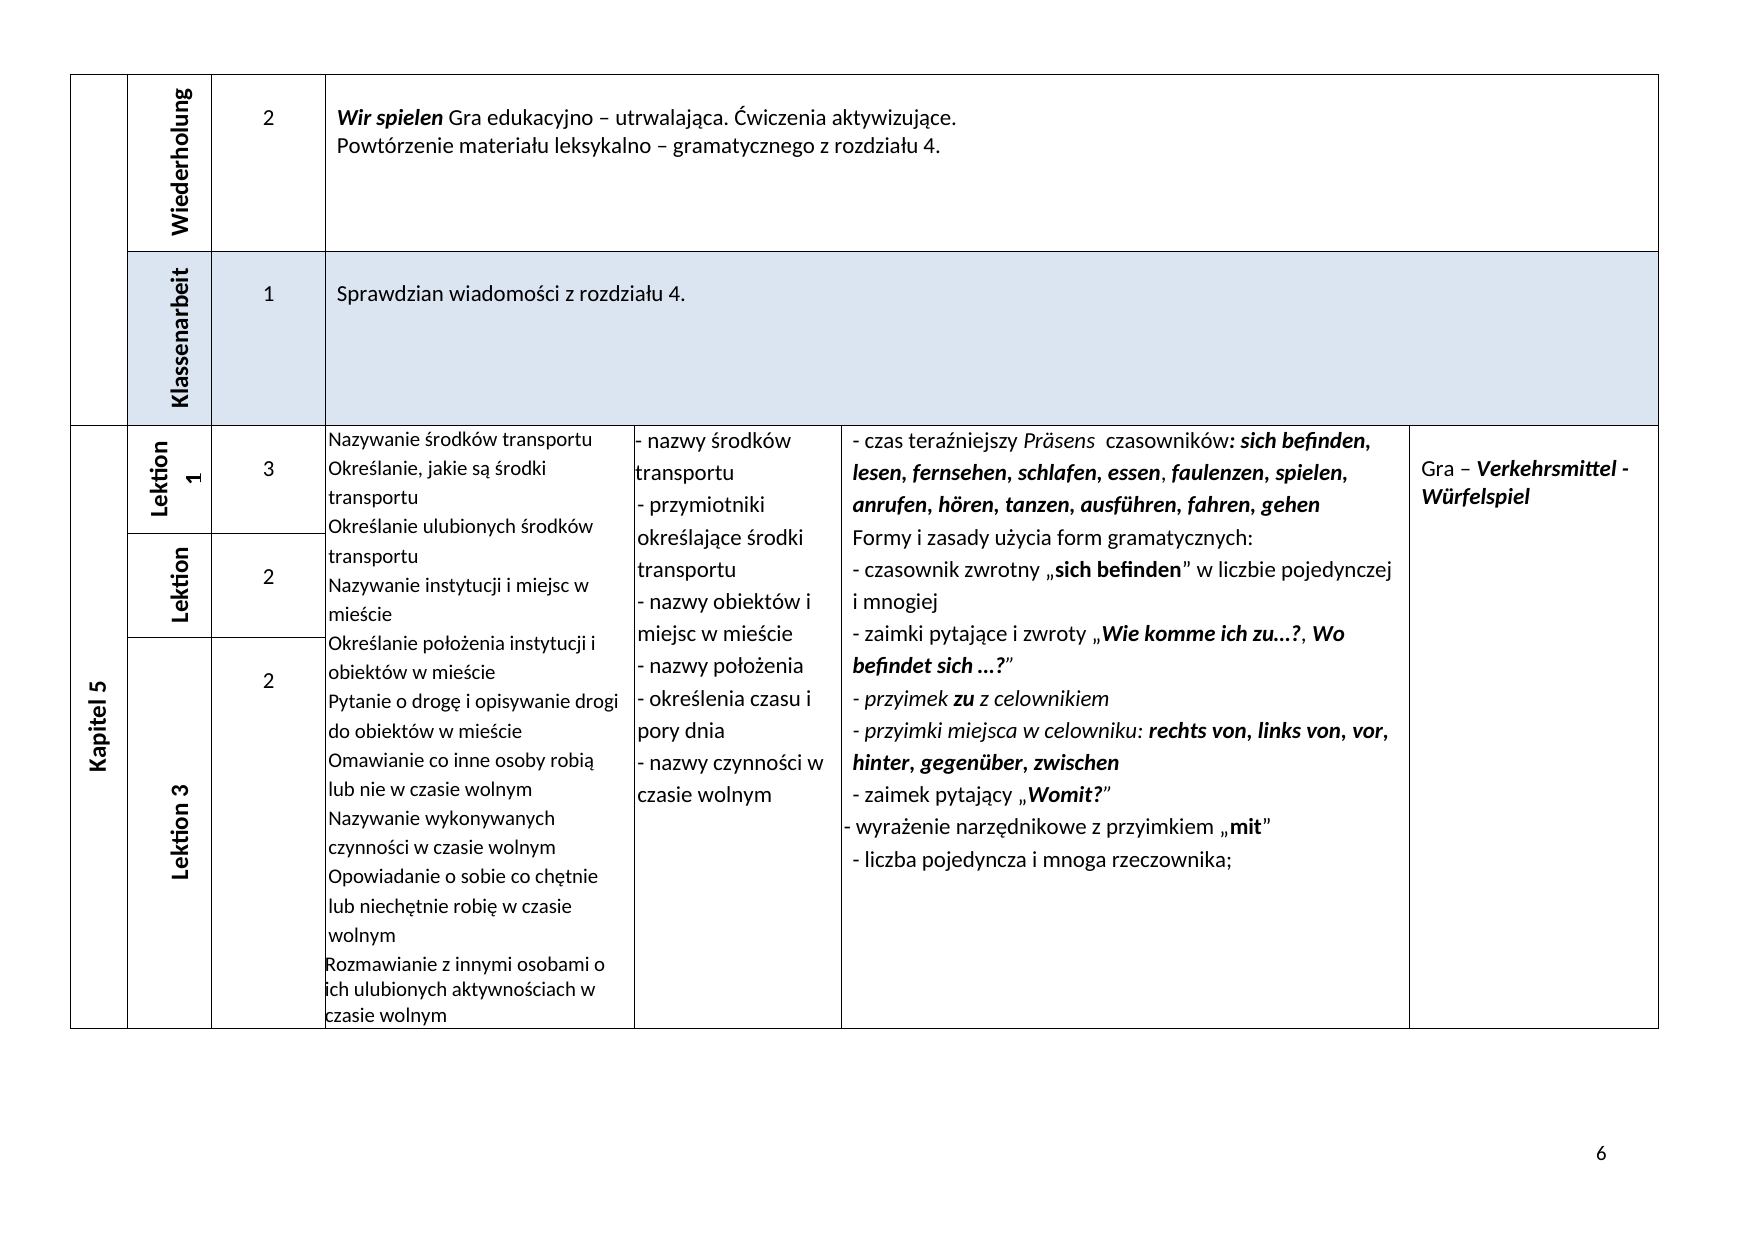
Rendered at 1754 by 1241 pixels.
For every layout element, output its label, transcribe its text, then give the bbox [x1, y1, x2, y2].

table_cell 2 [212, 638, 325, 1027]
table_cell - czas teraźniejszy Präsens czasowników: sich befinden, lesen, fernsehen, schlafen, essen, faulenzen, spielen, anrufen, hören, tanzen, ausführen, fahren, gehen Formy i zasady użycia form gramatycznych: - czasownik zwrotny „sich befinden” w liczbie pojedynczej i mnogiej - zaimki pytające i zwroty „Wie komme ich zu…?, Wo befindet sich …?” - przyimek zu z celownikiem - przyimki miejsca w celowniku: rechts von, links von, vor, hinter, gegenüber, zwischen - zaimek pytający „Womit?” - wyrażenie narzędnikowe z przyimkiem „mit” - liczba pojedyncza i mnoga rzeczownika; [842, 426, 1409, 1027]
table_cell 1 [212, 252, 325, 425]
table_cell 3 [212, 426, 325, 533]
table_cell 2 [212, 75, 325, 251]
table_cell Klassenarbeit [128, 252, 211, 425]
table_cell - nazwy środków transportu - przymiotniki określające środki transportu - nazwy obiektów i miejsc w mieście - nazwy położenia - określenia czasu i pory dnia - nazwy czynności w czasie wolnym [635, 426, 841, 1027]
table_cell Gra – Verkehrsmittel - Würfelspiel [1410, 426, 1658, 1027]
table_cell Kapitel 5 [71, 426, 127, 1027]
table_cell 2 [212, 534, 325, 637]
table_cell Wir spielen Gra edukacyjno – utrwalająca. Ćwiczenia aktywizujące. Powtórzenie materiału leksykalno – gramatycznego z rozdziału 4. [326, 75, 1658, 251]
table_cell Lektion 1 [128, 426, 211, 533]
table_cell Lektion 2 [128, 534, 211, 637]
table_cell Wiederholung [128, 75, 211, 251]
table_cell Nazywanie środków transportu Określanie, jakie są środki transportu Określanie ulubionych środków transportu Nazywanie instytucji i miejsc w mieście Określanie położenia instytucji i obiektów w mieście Pytanie o drogę i opisywanie drogi do obiektów w mieście Omawianie co inne osoby robią lub nie w czasie wolnym Nazywanie wykonywanych czynności w czasie wolnym Opowiadanie o sobie co chętnie lub niechętnie robię w czasie wolnym Rozmawianie z innymi osobami o ich ulubionych aktywnościach w czasie wolnym [326, 426, 634, 1027]
table_cell Lektion 3 [128, 638, 211, 1027]
table_cell Sprawdzian wiadomości z rozdziału 4. [326, 252, 1658, 425]
